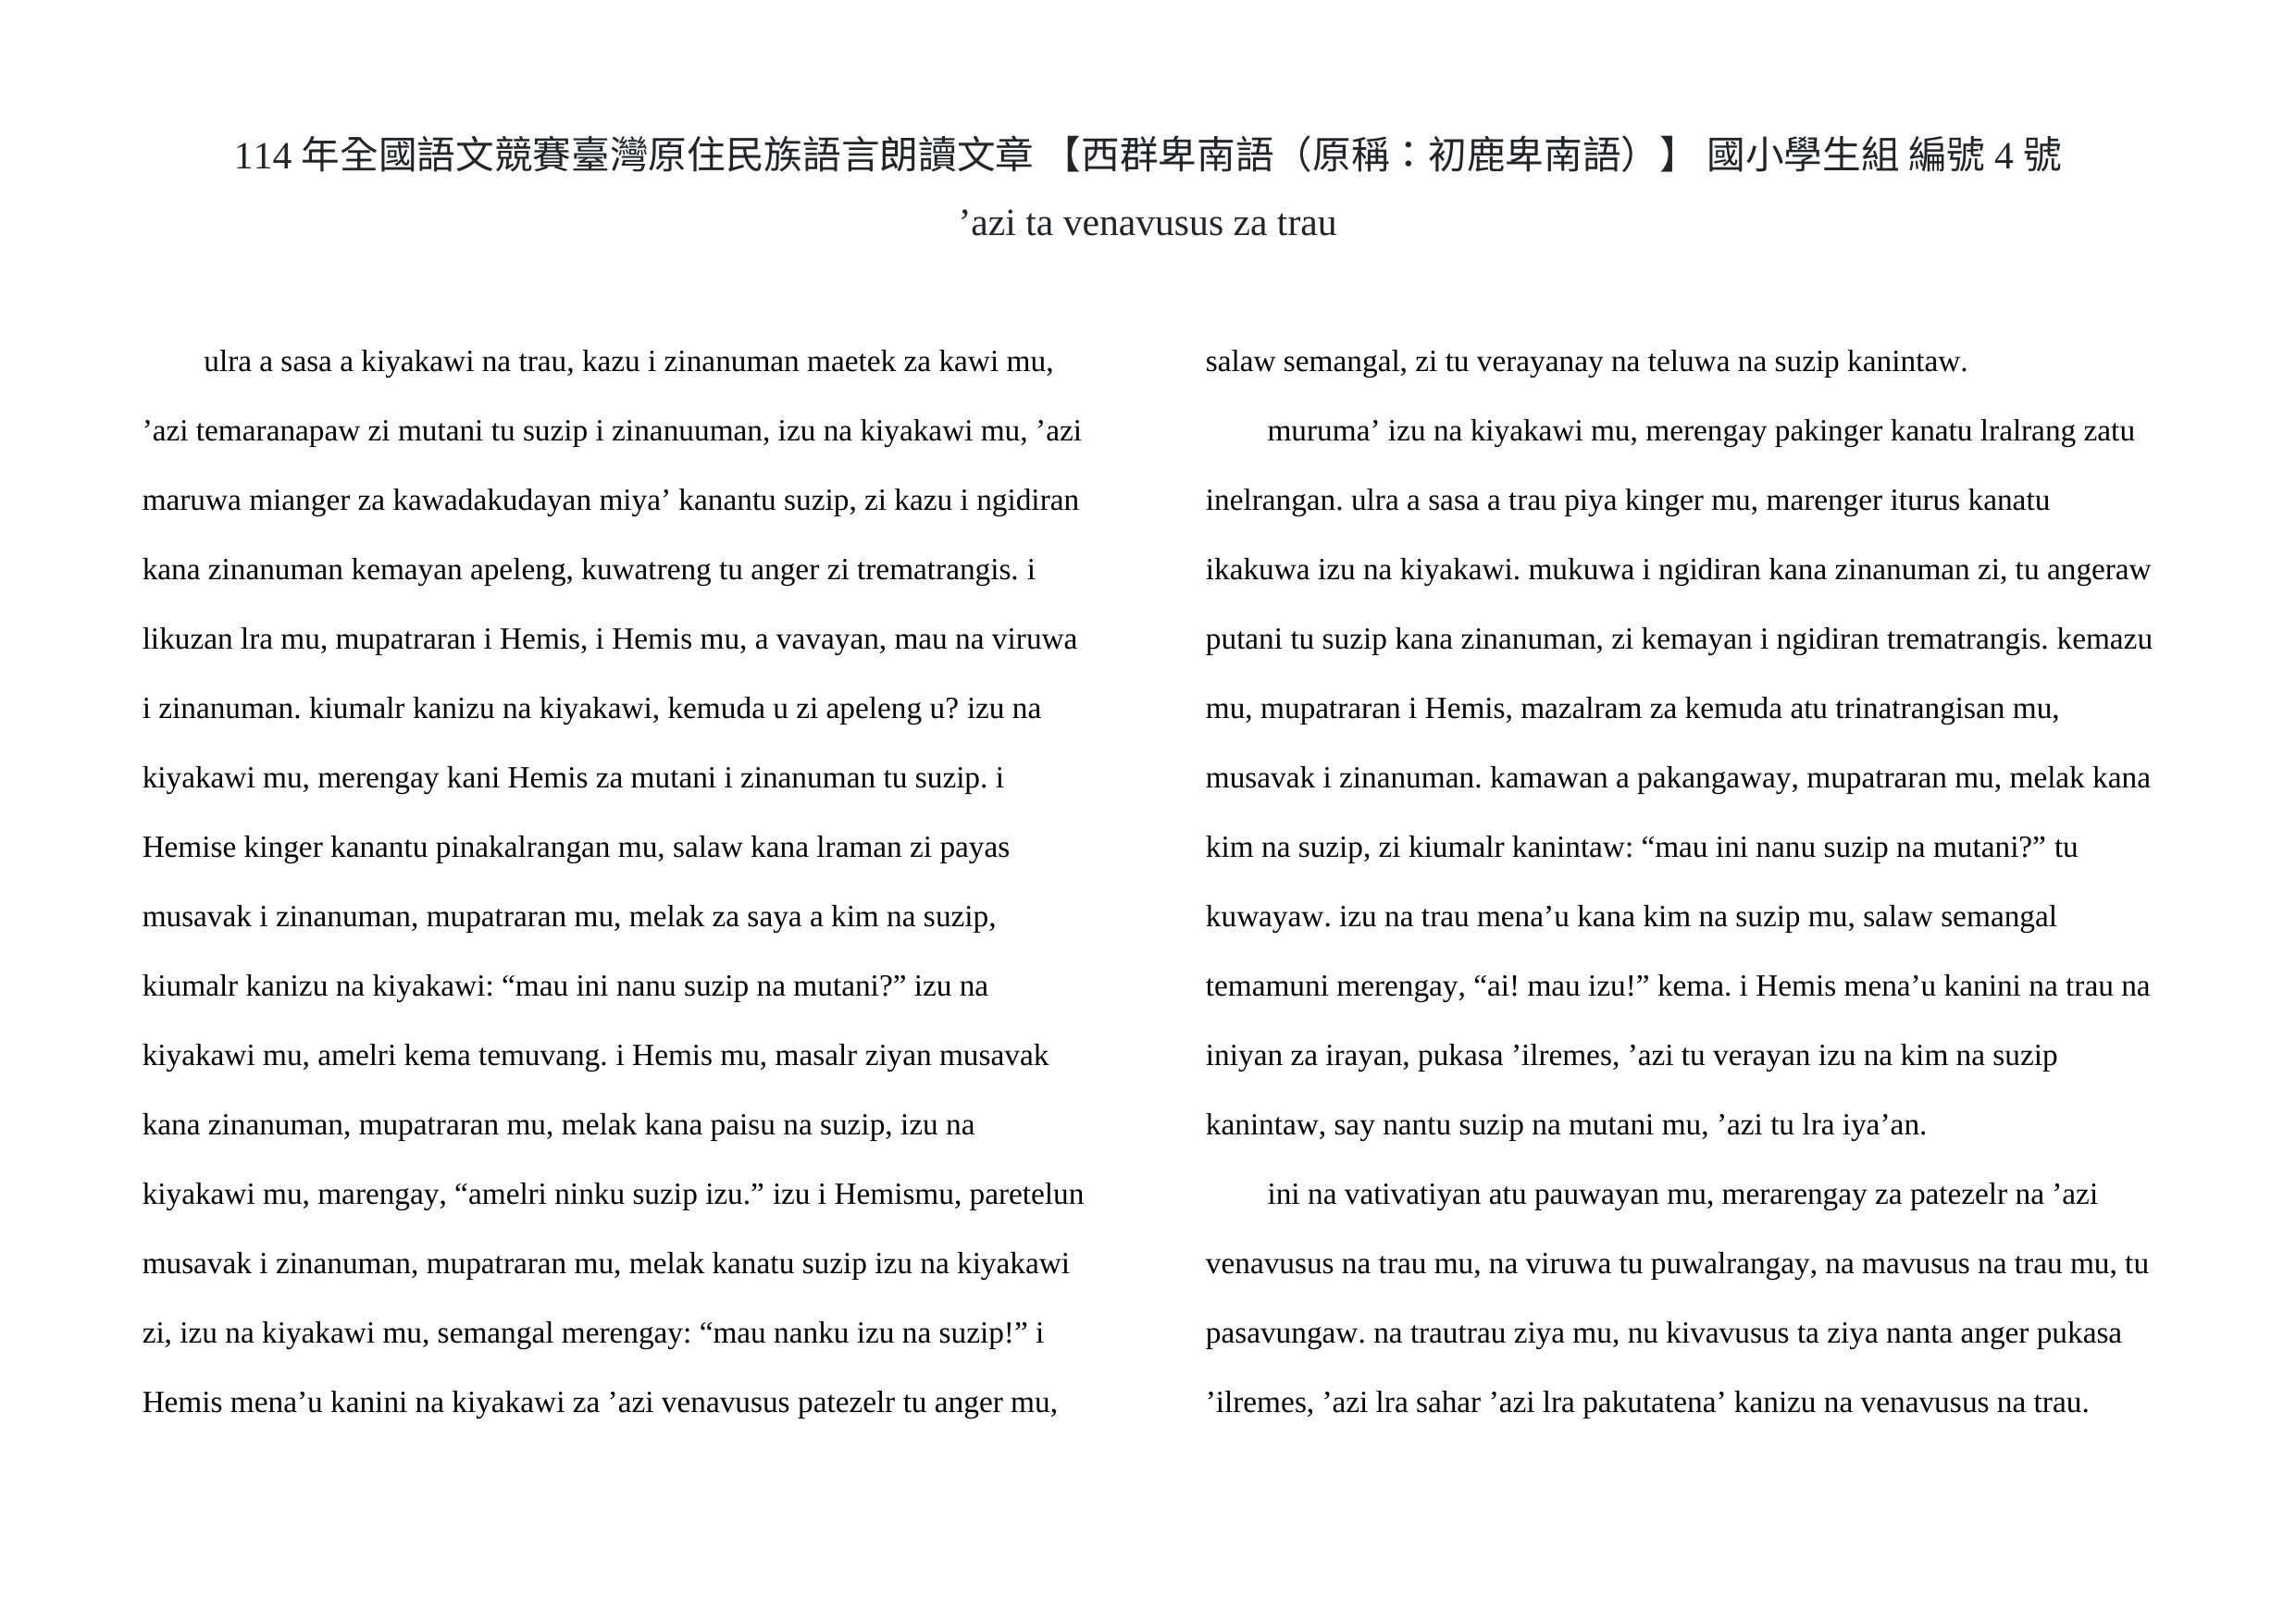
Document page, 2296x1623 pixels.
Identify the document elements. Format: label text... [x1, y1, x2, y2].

text ’azi ta venavusus za trau [142, 187, 2153, 256]
text 114 年全國語文競賽臺灣原住民族語言朗讀文章 【西群卑南語（原稱：初鹿卑南語）】 國小學生組 編號 4 號 [142, 118, 2153, 187]
text ini na vativatiyan atu pauwayan mu, merarengay za patezelr na ’azi venavusus na trau mu, na viruwa tu puwalrangay, na mavusus na trau mu, tu pasavungaw. na trautrau ziya mu, nu kivavusus ta ziya nanta anger pukasa ’ilremes, ’azi lra sahar ’azi lra pakutatena’ kanizu na venavusus na trau. [1206, 1158, 2153, 1436]
text ulra a sasa a kiyakawi na trau, kazu i zinanuman maetek za kawi mu, ’azi temaranapaw zi mutani tu suzip i zinanuuman, izu na kiyakawi mu, ’azi maruwa mianger za kawadakudayan miya’ kanantu suzip, zi kazu i ngidiran kana zinanuman kemayan apeleng, kuwatreng tu anger zi trematrangis. i likuzan lra mu, mupatraran i Hemis, i Hemis mu, a vavayan, mau na viruwa i zinanuman. kiumalr kanizu na kiyakawi, kemuda u zi apeleng u? izu na kiyakawi mu, merengay kani Hemis za mutani i zinanuman tu suzip. i Hemise kinger kanantu pinakalrangan mu, salaw kana lraman zi payas musavak i zinanuman, mupatraran mu, melak za saya a kim na suzip, kiumalr kanizu na kiyakawi: “mau ini nanu suzip na mutani?” izu na kiyakawi mu, amelri kema temuvang. i Hemis mu, masalr ziyan musavak kana zinanuman, mupatraran mu, melak kana paisu na suzip, izu na kiyakawi mu, marengay, “amelri ninku suzip izu.” izu i Hemismu, paretelun musavak i zinanuman, mupatraran mu, melak kanatu suzip izu na kiyakawi zi, izu na kiyakawi mu, semangal merengay: “mau nanku izu na suzip!” i Hemis mena’u kanini na kiyakawi za ’azi venavusus patezelr tu anger mu, salaw semangal, zi tu verayanay na teluwa na suzip kanintaw. [142, 326, 1090, 1436]
text muruma’ izu na kiyakawi mu, merengay pakinger kanatu lralrang zatu inelrangan. ulra a sasa a trau piya kinger mu, marenger iturus kanatu ikakuwa izu na kiyakawi. mukuwa i ngidiran kana zinanuman zi, tu angeraw putani tu suzip kana zinanuman, zi kemayan i ngidiran trematrangis. kemazu mu, mupatraran i Hemis, mazalram za kemuda atu trinatrangisan mu, musavak i zinanuman. kamawan a pakangaway, mupatraran mu, melak kana kim na suzip, zi kiumalr kanintaw: “mau ini nanu suzip na mutani?” tu kuwayaw. izu na trau mena’u kana kim na suzip mu, salaw semangal temamuni merengay, “ai! mau izu!” kema. i Hemis mena’u kanini na trau na iniyan za irayan, pukasa ’ilremes, ’azi tu verayan izu na kim na suzip kanintaw, say nantu suzip na mutani mu, ’azi tu lra iya’an. [1206, 395, 2153, 1158]
